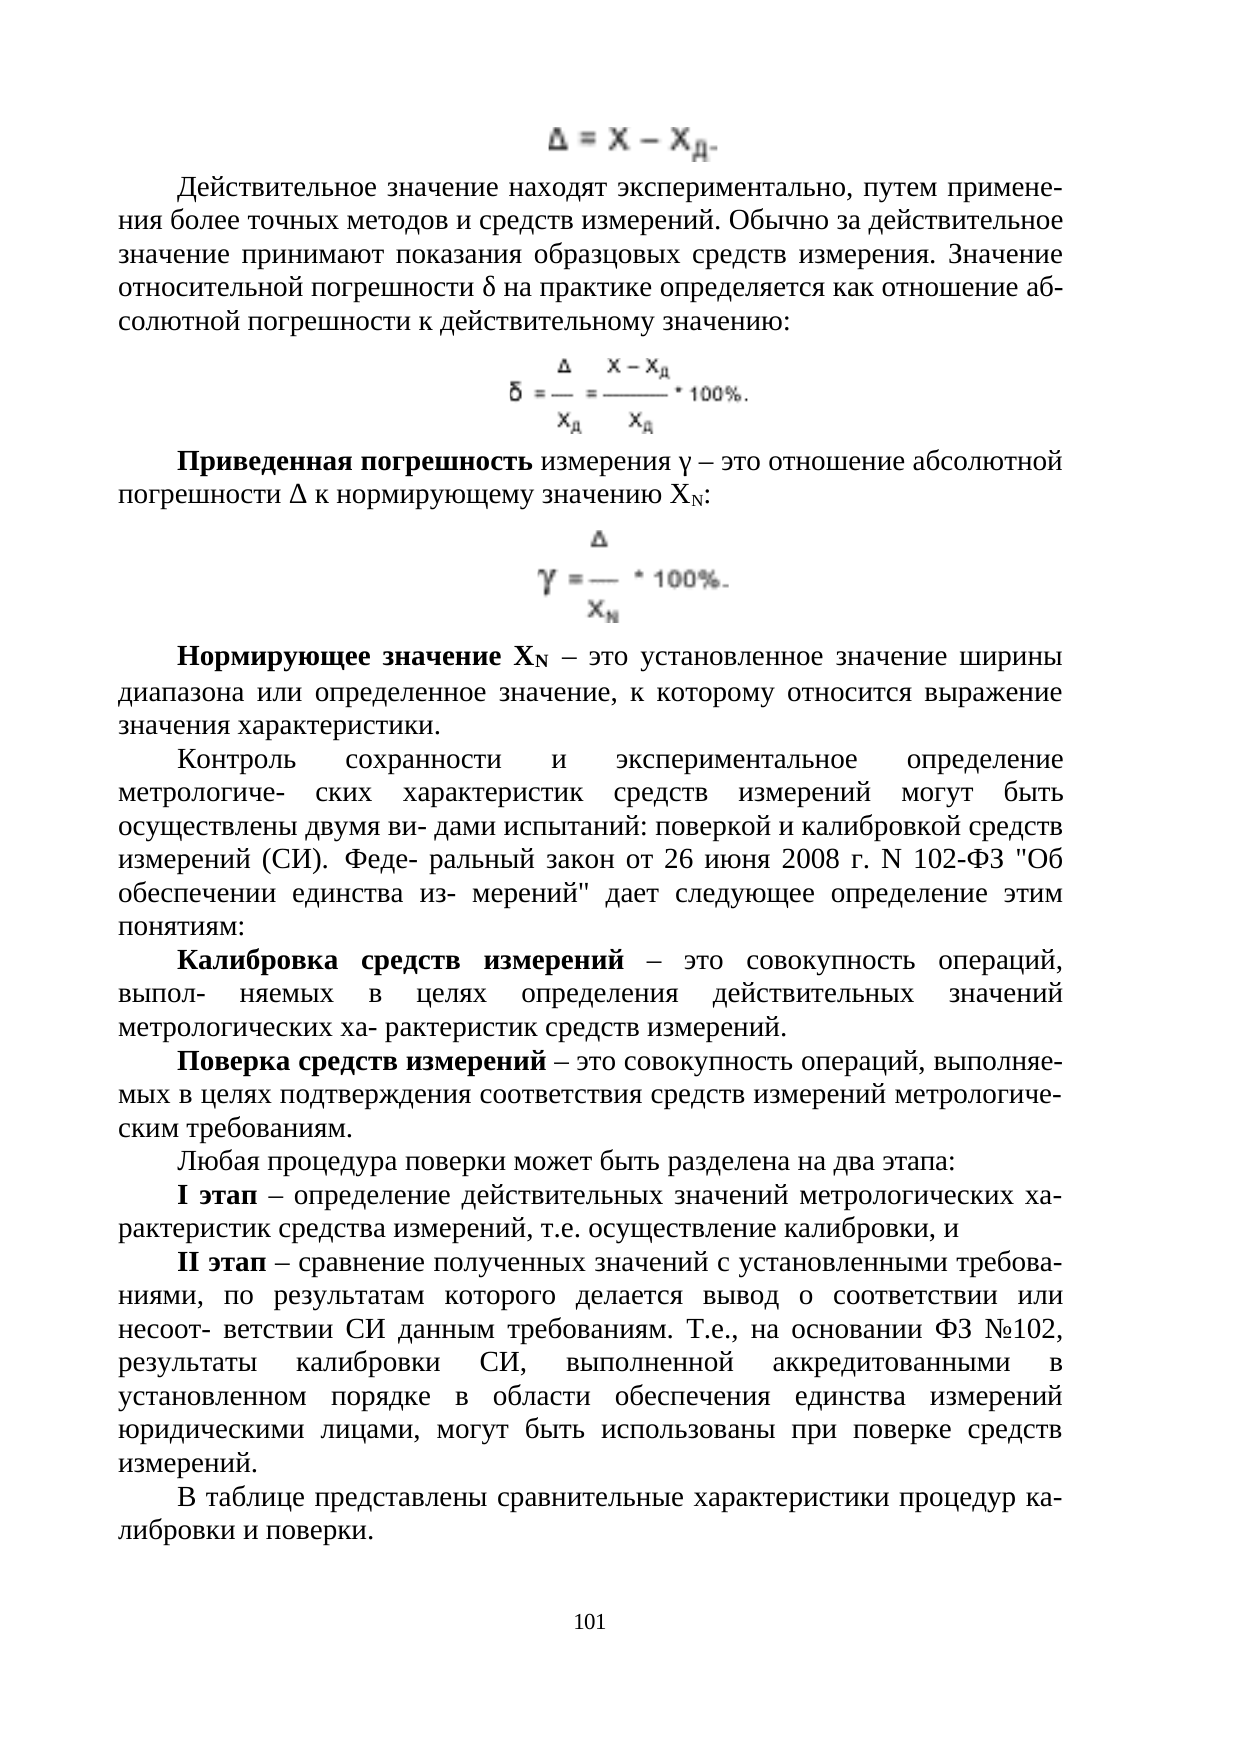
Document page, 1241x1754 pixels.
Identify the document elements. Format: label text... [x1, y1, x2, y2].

text Контроль сохранности и экспериментальное определение метрологиче- ских характеристик средств измерений могут быть осуществлены двумя ви- дами испытаний: поверкой и калибровкой средств измерений (СИ). Феде- ральный закон от 26 июня 2008 г. N 102-ФЗ "Об обеспечении единства из- мерений" дает следующее определение этим понятиям: [118, 741, 1064, 942]
text Действительное значение находят экспериментально, путем примене- ния более точных методов и средств измерений. Обычно за действительное значение принимают показания образцовых средств измерения. Значение относительной погрешности δ на практике определяется как отношение аб- солютной погрешности к действительному значению: [118, 169, 1063, 336]
list этап – определение действительных значений метрологических ха- рактеристик средства измерений, т.е. осуществление калибровки, и [118, 1177, 1063, 1244]
list этап – сравнение полученных значений с установленными требова- ниями, по результатам которого делается вывод о соответствии или несоот- ветствии СИ данным требованиям. Т.е., на основании ФЗ №102, результаты калибровки СИ, выполненной аккредитованными в установленном порядке в области обеспечения единства измерений юридическими лицами, могут быть использованы при поверке средств измерений. [118, 1244, 1063, 1479]
text Нормирующее значение ХN – это установленное значение ширины диапазона или определенное значение, к которому относится выражение значения характеристики. [118, 543, 1063, 741]
text Приведенная погрешность измерения γ – это отношение абсолютной погрешности Δ к нормирующему значению ХN: [118, 365, 1063, 510]
picture [548, 127, 718, 162]
text В таблице представлены сравнительные характеристики процедур ка- либровки и поверки. [118, 1479, 1063, 1546]
text Поверка средств измерений – это совокупность операций, выполняе- мых в целях подтверждения соответствия средств измерений метрологиче- ским требованиям. [118, 1043, 1063, 1143]
text Любая процедура поверки может быть разделена на два этапа: [177, 1143, 1151, 1177]
picture [509, 358, 748, 434]
picture [537, 530, 729, 623]
text Калибровка средств измерений – это совокупность операций, выпол- няемых в целях определения действительных значений метрологических ха- рактеристик средств измерений. [118, 942, 1063, 1043]
